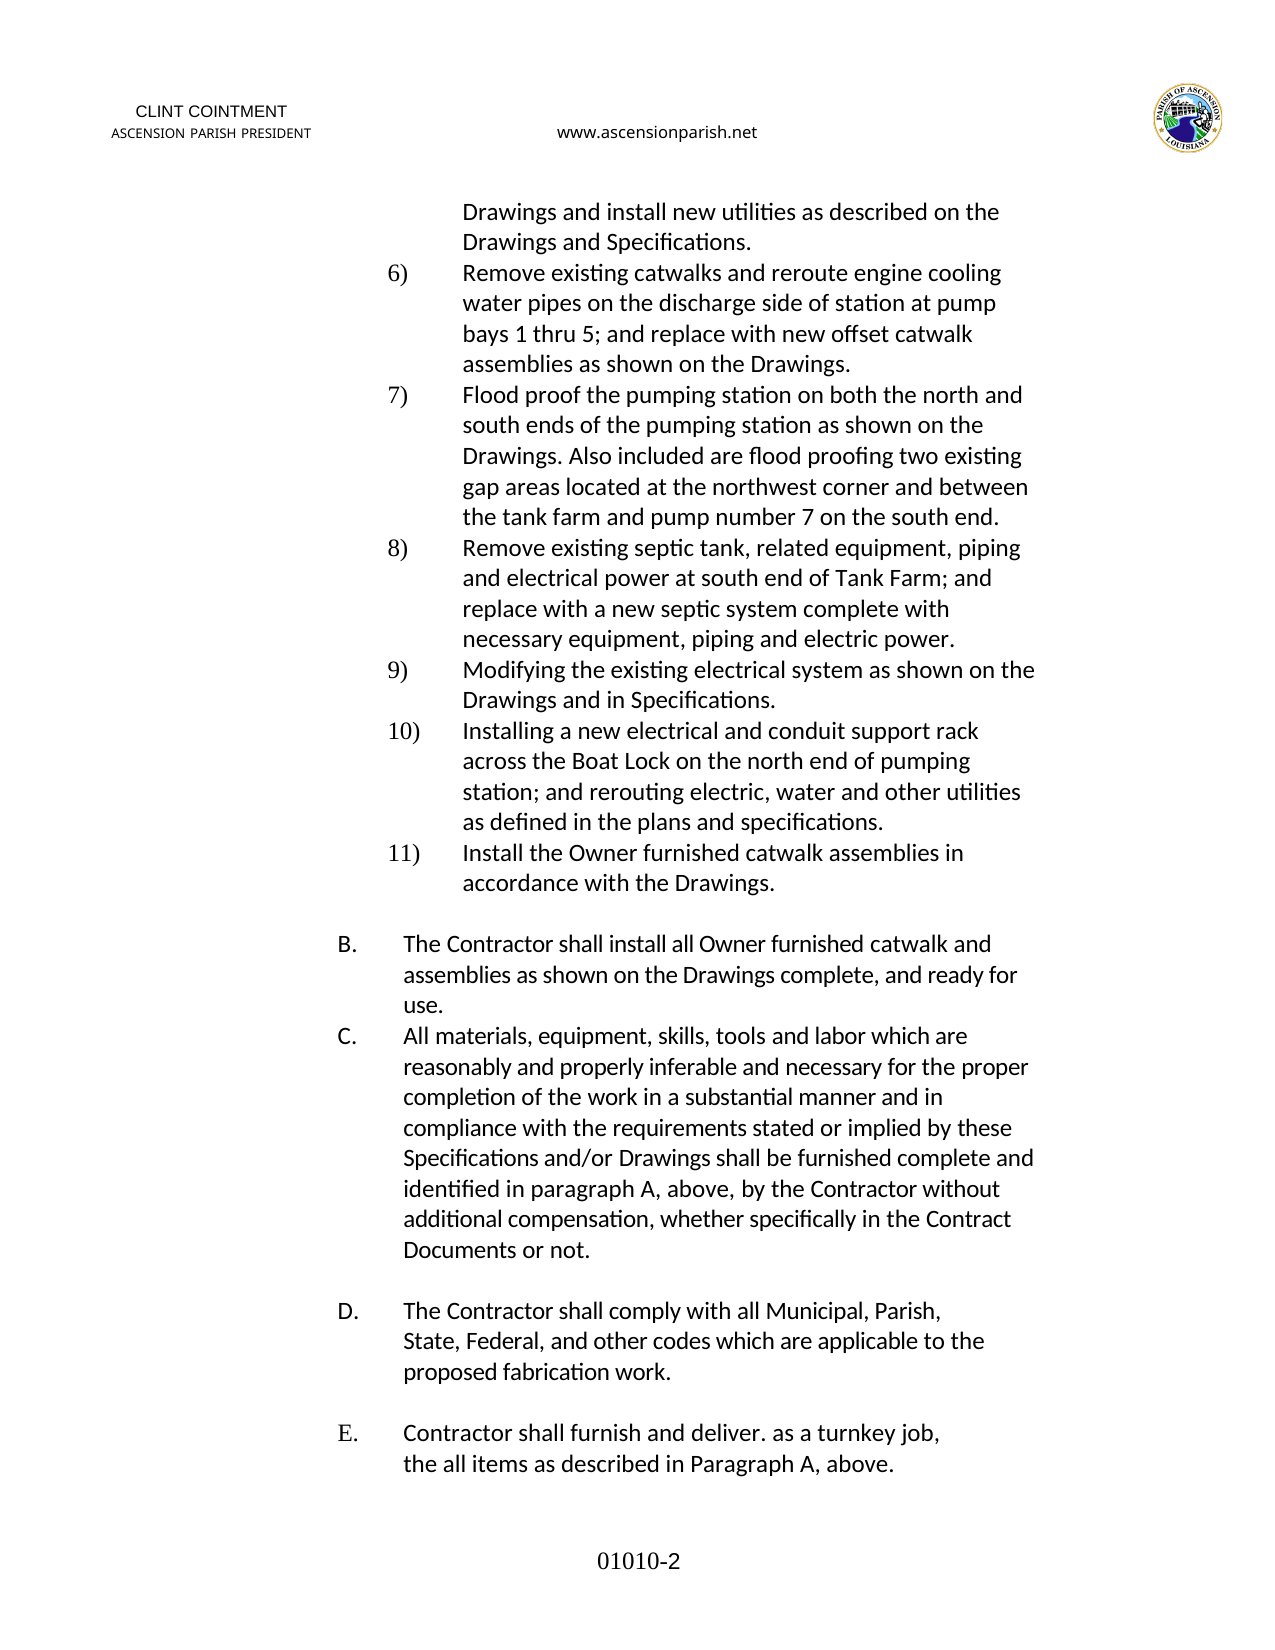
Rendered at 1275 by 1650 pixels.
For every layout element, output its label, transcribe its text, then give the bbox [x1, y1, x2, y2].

list Replace existing utilities and piping as identified on the Drawings and install new utilities as described on the Drawings and Specifications. [387, 196, 1040, 257]
list Modifying the existing electrical system as shown on the Drawings and in Specifications. [387, 654, 1040, 715]
picture [1153, 83, 1223, 153]
text C. All materials, equipment, skills, tools and labor which are reasonably and properly inferable and necessary for the proper completion of the work in a substantial manner and in compliance with the requirements stated or implied by these Specifications and/or Drawings shall be furnished complete and identified in paragraph A, above, by the Contractor without additional compensation, whether specifically in the Contract Documents or not. [337, 1020, 1041, 1264]
list Flood proof the pumping station on both the north and south ends of the pumping station as shown on the Drawings. Also included are flood proofing two existing gap areas located at the northwest corner and between the tank farm and pump number 7 on the south end. [387, 379, 1040, 532]
list Remove existing septic tank, related equipment, piping and electrical power at south end of Tank Farm; and replace with a new septic system complete with necessary equipment, piping and electric power. [387, 532, 1040, 654]
list B. The Contractor shall install all Owner furnished catwalk and assemblies as shown on the Drawings complete, and ready for use. [337, 929, 1041, 1020]
list Remove existing catwalks and reroute engine cooling water pipes on the discharge side of station at pump bays 1 thru 5; and replace with new offset catwalk assemblies as shown on the Drawings. [387, 257, 1040, 379]
list Installing a new electrical and conduit support rack across the Boat Lock on the north end of pumping station; and rerouting electric, water and other utilities as defined in the plans and specifications. [387, 715, 1040, 837]
list Contractor shall furnish and deliver. as a turnkey job, the all items as described in Paragraph A, above. [337, 1417, 978, 1478]
list Install the Owner furnished catwalk assemblies in accordance with the Drawings. [387, 837, 1040, 898]
subtitle D. The Contractor shall comply with all Municipal, Parish, State, Federal, and other codes which are applicable to the proposed fabrication work. [337, 1295, 1002, 1387]
